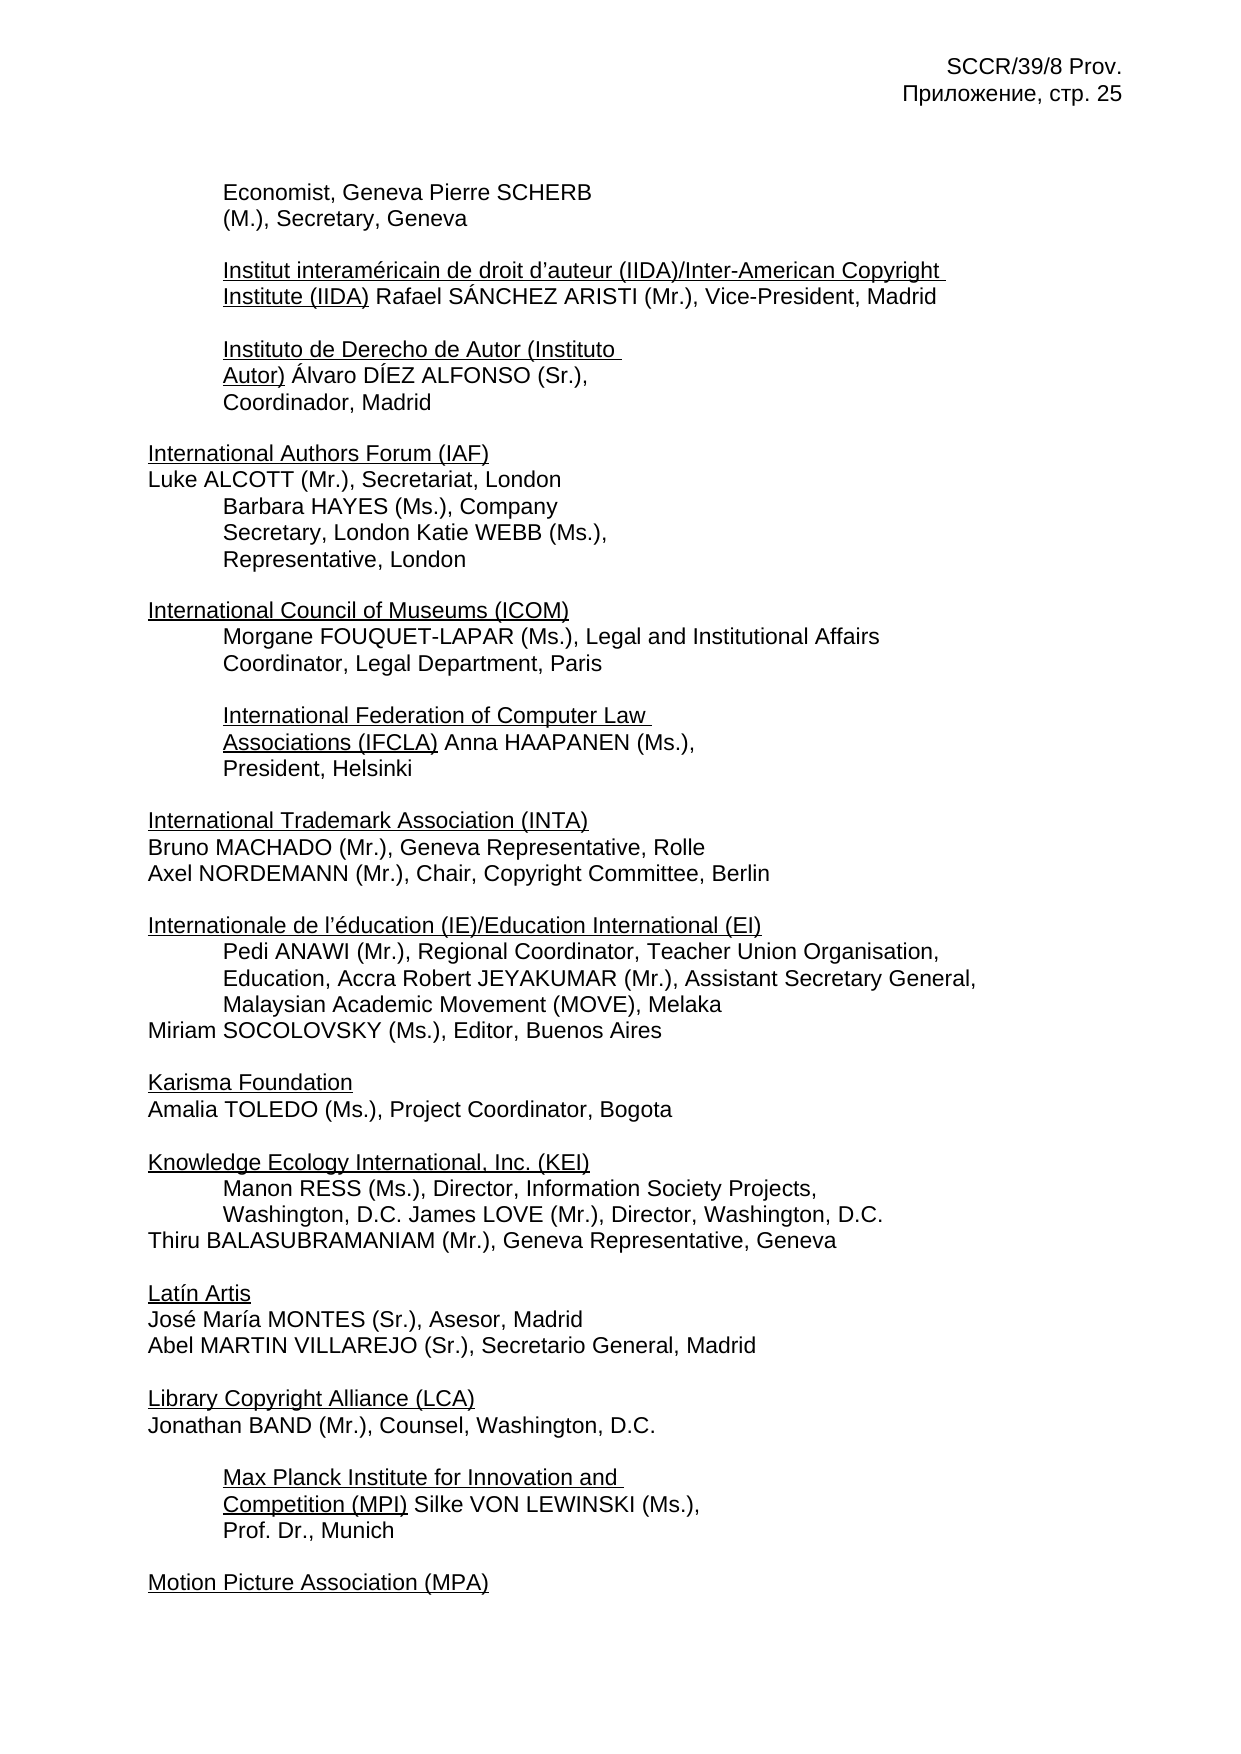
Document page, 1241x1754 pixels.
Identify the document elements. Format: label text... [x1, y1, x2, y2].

text Amalia TOLEDO (Ms.), Project Coordinator, Bogota [148, 1096, 1122, 1122]
text Instituto de Derecho de Autor (Instituto Autor) Álvaro DÍEZ ALFONSO (Sr.), Coordinador, Madrid [223, 336, 639, 415]
text Max Planck Institute for Innovation and Competition (MPI) Silke VON LEWINSKI (Ms.), Prof. Dr., Munich [223, 1464, 713, 1543]
text Bruno MACHADO (Mr.), Geneva Representative, Rolle [148, 834, 1122, 860]
text Library Copyright Alliance (LCA) [148, 1385, 1122, 1412]
text Miriam SOCOLOVSKY (Ms.), Editor, Buenos Aires [148, 1017, 1122, 1043]
text Jonathan BAND (Mr.), Counsel, Washington, D.C. [148, 1412, 1122, 1438]
text Manon RESS (Ms.), Director, Information Society Projects, Washington, D.C. James LOVE (Mr.), Director, Washington, D.C. [223, 1175, 908, 1228]
text Internationale de l’éducation (IE)/Education International (EI) [148, 912, 1122, 938]
text International Authors Forum (IAF) [148, 440, 1122, 467]
text Axel NORDEMANN (Mr.), Chair, Copyright Committee, Berlin [148, 860, 1122, 887]
text Morgane FOUQUET-LAPAR (Ms.), Legal and Institutional Affairs Coordinator, Legal Department, Paris [223, 623, 917, 676]
text Latín Artis [148, 1280, 1122, 1306]
text International Federation of Computer Law Associations (IFCLA) Anna HAAPANEN (Ms.), President, Helsinki [223, 702, 772, 781]
text Abel MARTIN VILLAREJO (Sr.), Secretario General, Madrid [148, 1333, 1122, 1359]
text International Council of Museums (ICOM) [148, 597, 1122, 623]
text Knowledge Ecology International, Inc. (KEI) [148, 1149, 1122, 1175]
text Pedi ANAWI (Mr.), Regional Coordinator, Teacher Union Organisation, Education, Accra Robert JEYAKUMAR (Mr.), Assistant Secretary General, Malaysian Academic Movement (MOVE), Melaka [223, 938, 1031, 1017]
text International Trademark Association (INTA) [148, 808, 1122, 834]
text José María MONTES (Sr.), Asesor, Madrid [148, 1306, 1122, 1333]
text Motion Picture Association (MPA) [148, 1570, 1122, 1596]
text Karisma Foundation [148, 1070, 1122, 1096]
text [223, 179, 620, 232]
text Luke ALCOTT (Mr.), Secretariat, London [148, 467, 1122, 493]
text Thiru BALASUBRAMANIAM (Mr.), Geneva Representative, Geneva [148, 1228, 1122, 1254]
text Barbara HAYES (Ms.), Company Secretary, London Katie WEBB (Ms.), Representative, London [223, 493, 656, 572]
text Institut interaméricain de droit d’auteur (IIDA)/Inter-American Copyright Institute (IIDA) Rafael SÁNCHEZ ARISTI (Mr.), Vice-President, Madrid [223, 257, 997, 310]
